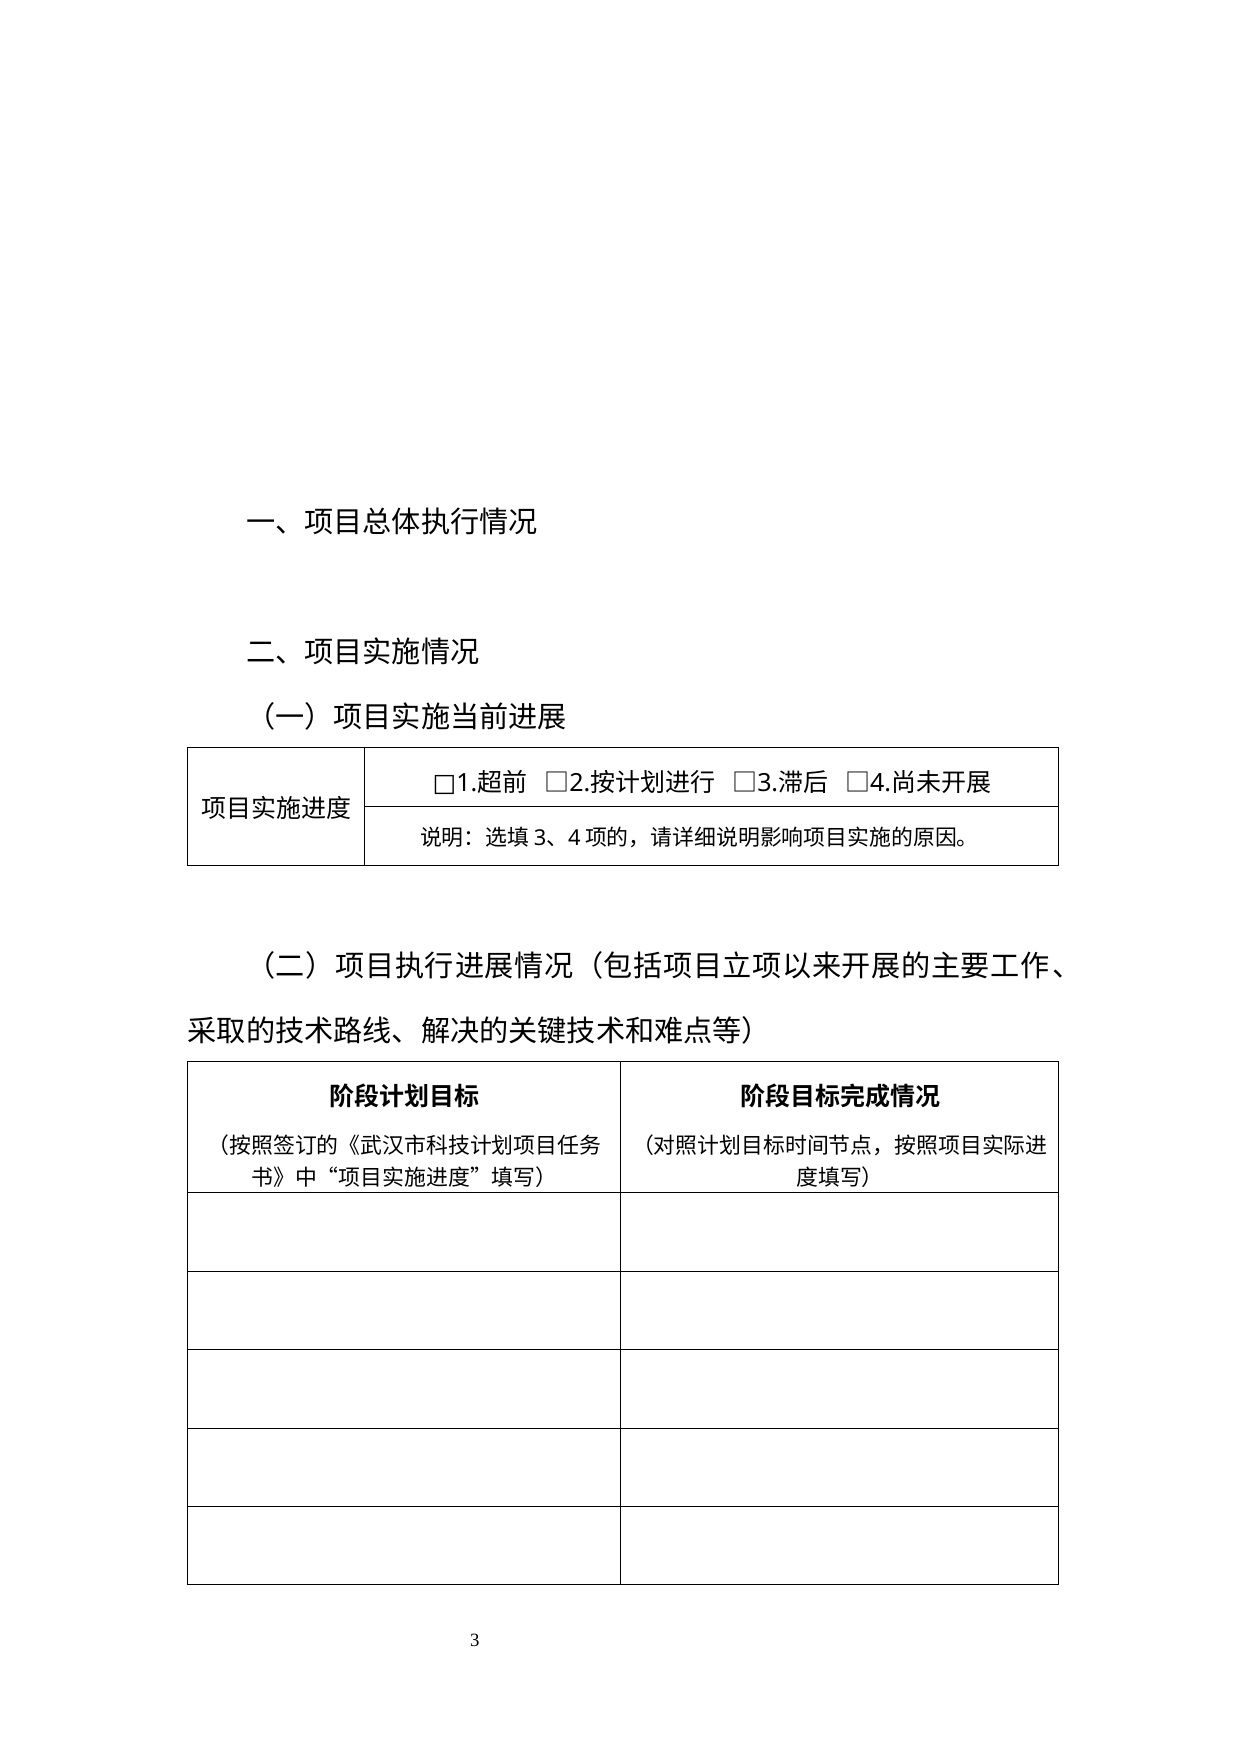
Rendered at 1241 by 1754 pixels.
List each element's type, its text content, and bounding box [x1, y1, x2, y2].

table_header 阶段目标完成情况 （对照计划目标时间节点，按照项目实际进度填写） [621, 1062, 1058, 1192]
text 一、项目总体执行情况 [187, 487, 1053, 552]
table_cell [621, 1507, 1058, 1584]
table_header □1.超前 □2.按计划进行 □3.滞后 □4.尚未开展 [365, 748, 1058, 806]
table_header 项目实施进度 [188, 748, 364, 865]
table_cell 说明：选填3、4项的，请详细说明影响项目实施的原因。 [365, 807, 1058, 865]
table_cell [188, 1350, 620, 1427]
table_cell [188, 1272, 620, 1349]
table_cell [188, 1429, 620, 1506]
table_cell [621, 1350, 1058, 1427]
table_header 阶段计划目标 （按照签订的《武汉市科技计划项目任务书》中“项目实施进度”填写） [188, 1062, 620, 1192]
text 二、项目实施情况 [187, 617, 1053, 682]
text （一）项目实施当前进展 [187, 682, 1053, 747]
table_cell [188, 1193, 620, 1271]
table_cell [621, 1429, 1058, 1506]
table_cell [188, 1507, 620, 1584]
table_cell [621, 1272, 1058, 1349]
table_cell [621, 1193, 1058, 1271]
text （二）项目执行进展情况（包括项目立项以来开展的主要工作、采取的技术路线、解决的关键技术和难点等） [187, 931, 1053, 1061]
